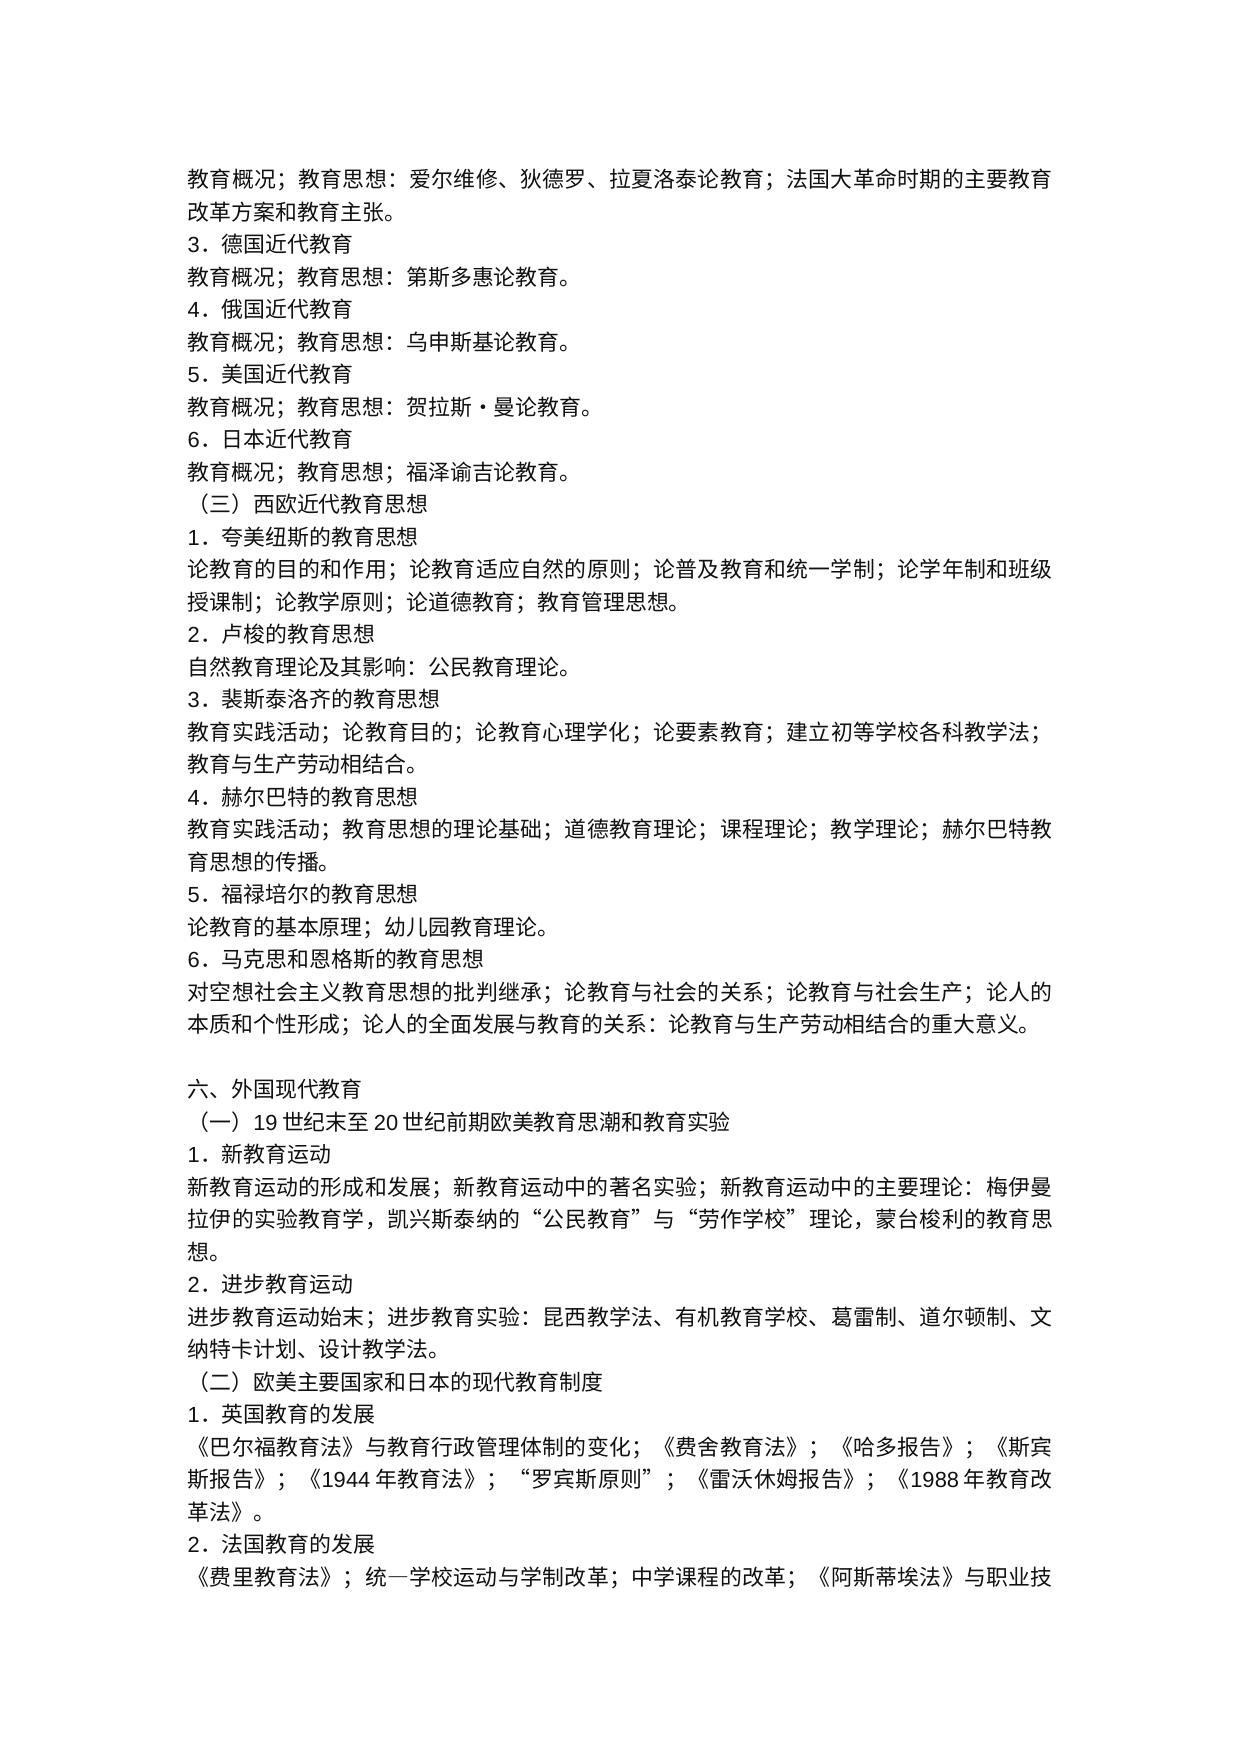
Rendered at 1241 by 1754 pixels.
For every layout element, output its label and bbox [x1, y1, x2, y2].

text [187, 162, 1053, 1592]
